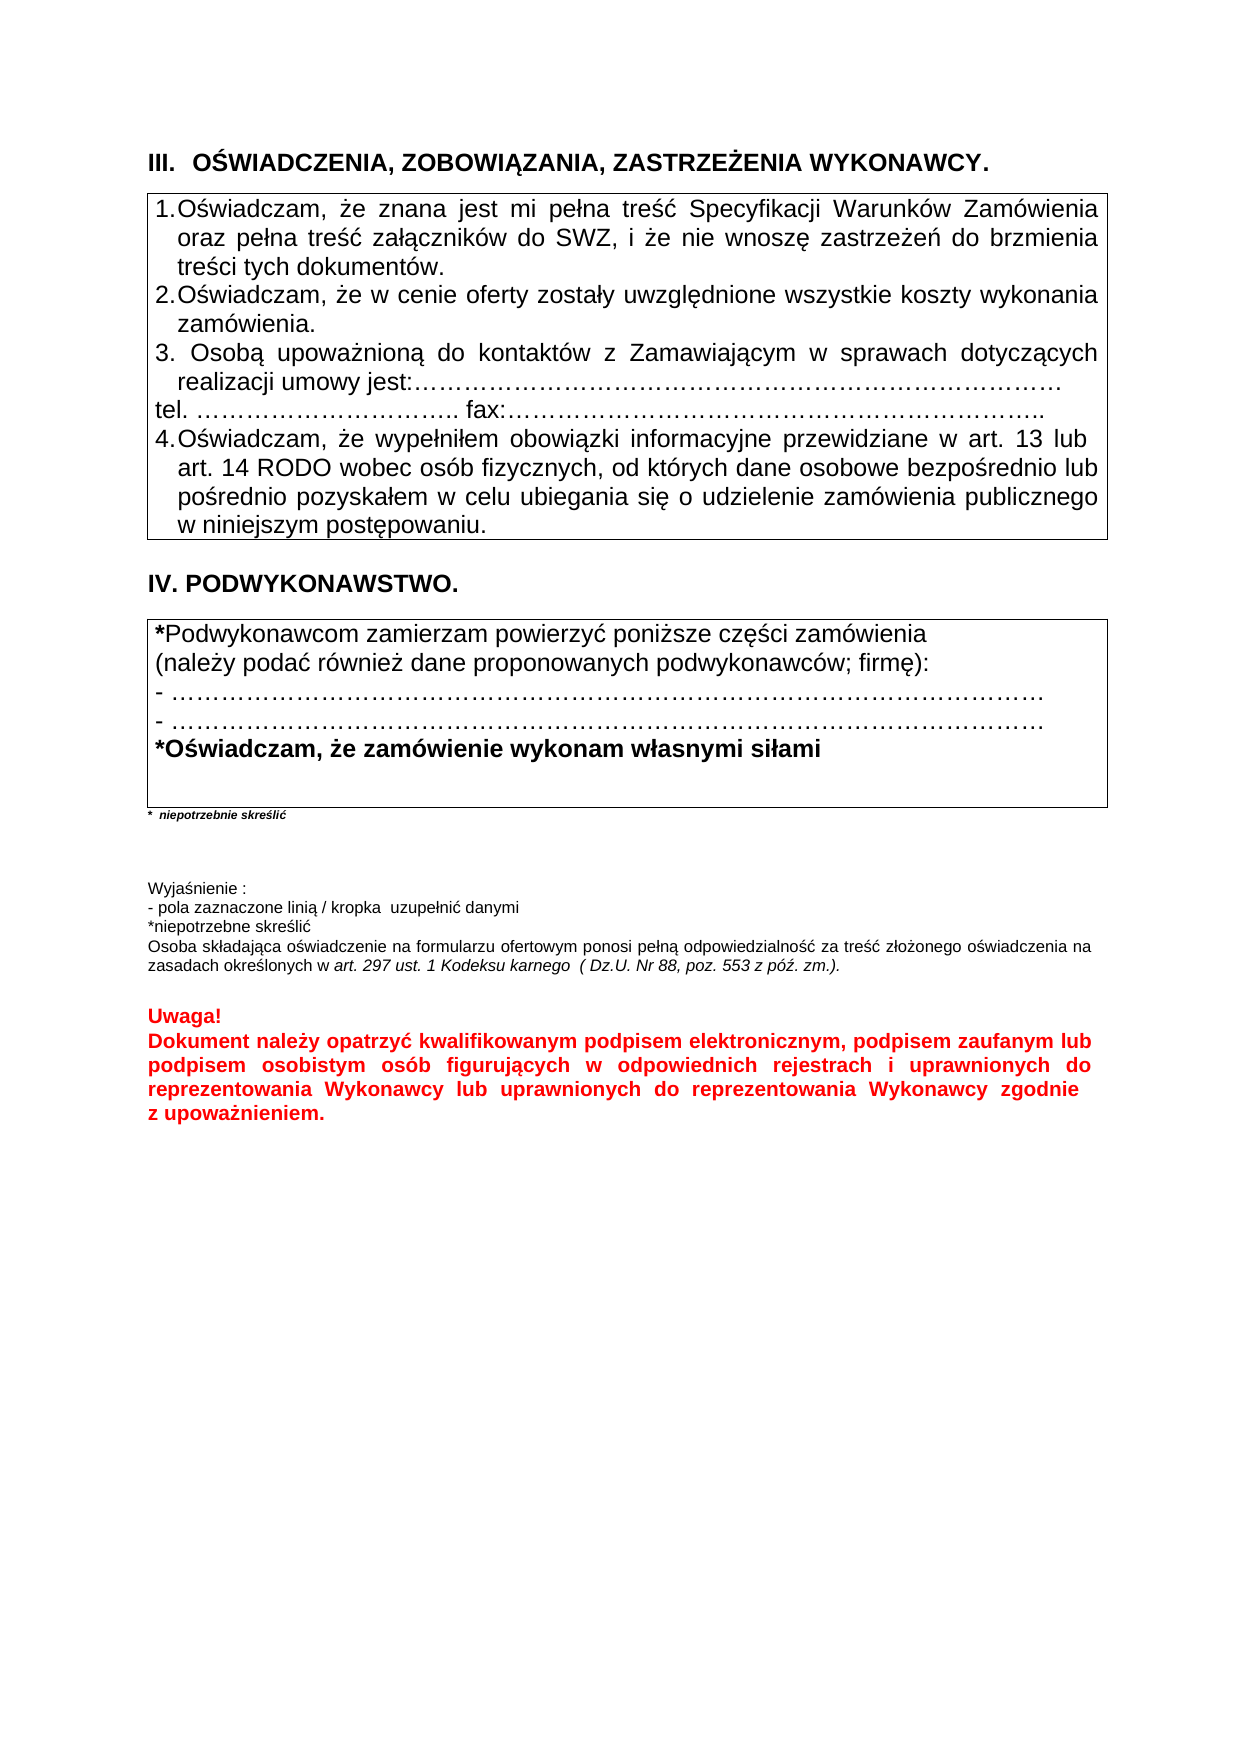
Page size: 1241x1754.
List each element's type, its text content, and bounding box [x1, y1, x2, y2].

text Osoba składająca oświadczenie na formularzu ofertowym ponosi pełną odpowiedzialność za treść złożonego oświadczenia na zasadach określonych w art. 297 ust. 1 Kodeksu karnego ( Dz.U. Nr 88, poz. 553 z póź. zm.). [148, 936, 1093, 975]
text Wyjaśnienie : [148, 879, 1093, 898]
text IV. PODWYKONAWSTWO. [148, 569, 1093, 598]
list OŚWIADCZENIA, ZOBOWIĄZANIA, ZASTRZEŻENIA WYKONAWCY. [148, 148, 1093, 176]
text * niepotrzebnie skreślić [148, 808, 1093, 832]
text Dokument należy opatrzyć kwalifikowanym podpisem elektronicznym, podpisem zaufanym lub podpisem osobistym osób figurujących w odpowiednich rejestrach i uprawnionych do reprezentowania Wykonawcy lub uprawnionych do reprezentowania Wykonawcy zgodnie z upoważnieniem. [148, 1029, 1093, 1125]
text - pola zaznaczone linią / kropka uzupełnić danymi [148, 898, 1093, 917]
table_header Oświadczam, że znana jest mi pełna treść Specyfikacji Warunków Zamówienia oraz pełna treść załączników do SWZ, i że nie wnoszę zastrzeżeń do brzmienia treści tych dokumentów. Oświadczam, że w cenie oferty zostały uwzględnione wszystkie koszty wykonania zamówienia. Osobą upoważnioną do kontaktów z Zamawiającym w sprawach dotyczących realizacji umowy jest:…………………………………………………………………… tel. ………………………….. fax:……………………………………………………….. Oświadczam, że wypełniłem obowiązki informacyjne przewidziane w art. 13 lub art. 14 RODO wobec osób fizycznych, od których dane osobowe bezpośrednio lub pośrednio pozyskałem w celu ubiegania się o udzielenie zamówienia publicznego w niniejszym postępowaniu. [148, 194, 1107, 539]
text Uwaga! [148, 1003, 1093, 1027]
table_header *Podwykonawcom zamierzam powierzyć poniższe części zamówienia (należy podać również dane proponowanych podwykonawców; firmę): - …………………………………………………………………………………………… - …………………………………………………………………………………………… *Oświadczam, że zamówienie wykonam własnymi siłami [148, 620, 1107, 807]
text *niepotrzebne skreślić [148, 917, 1093, 936]
